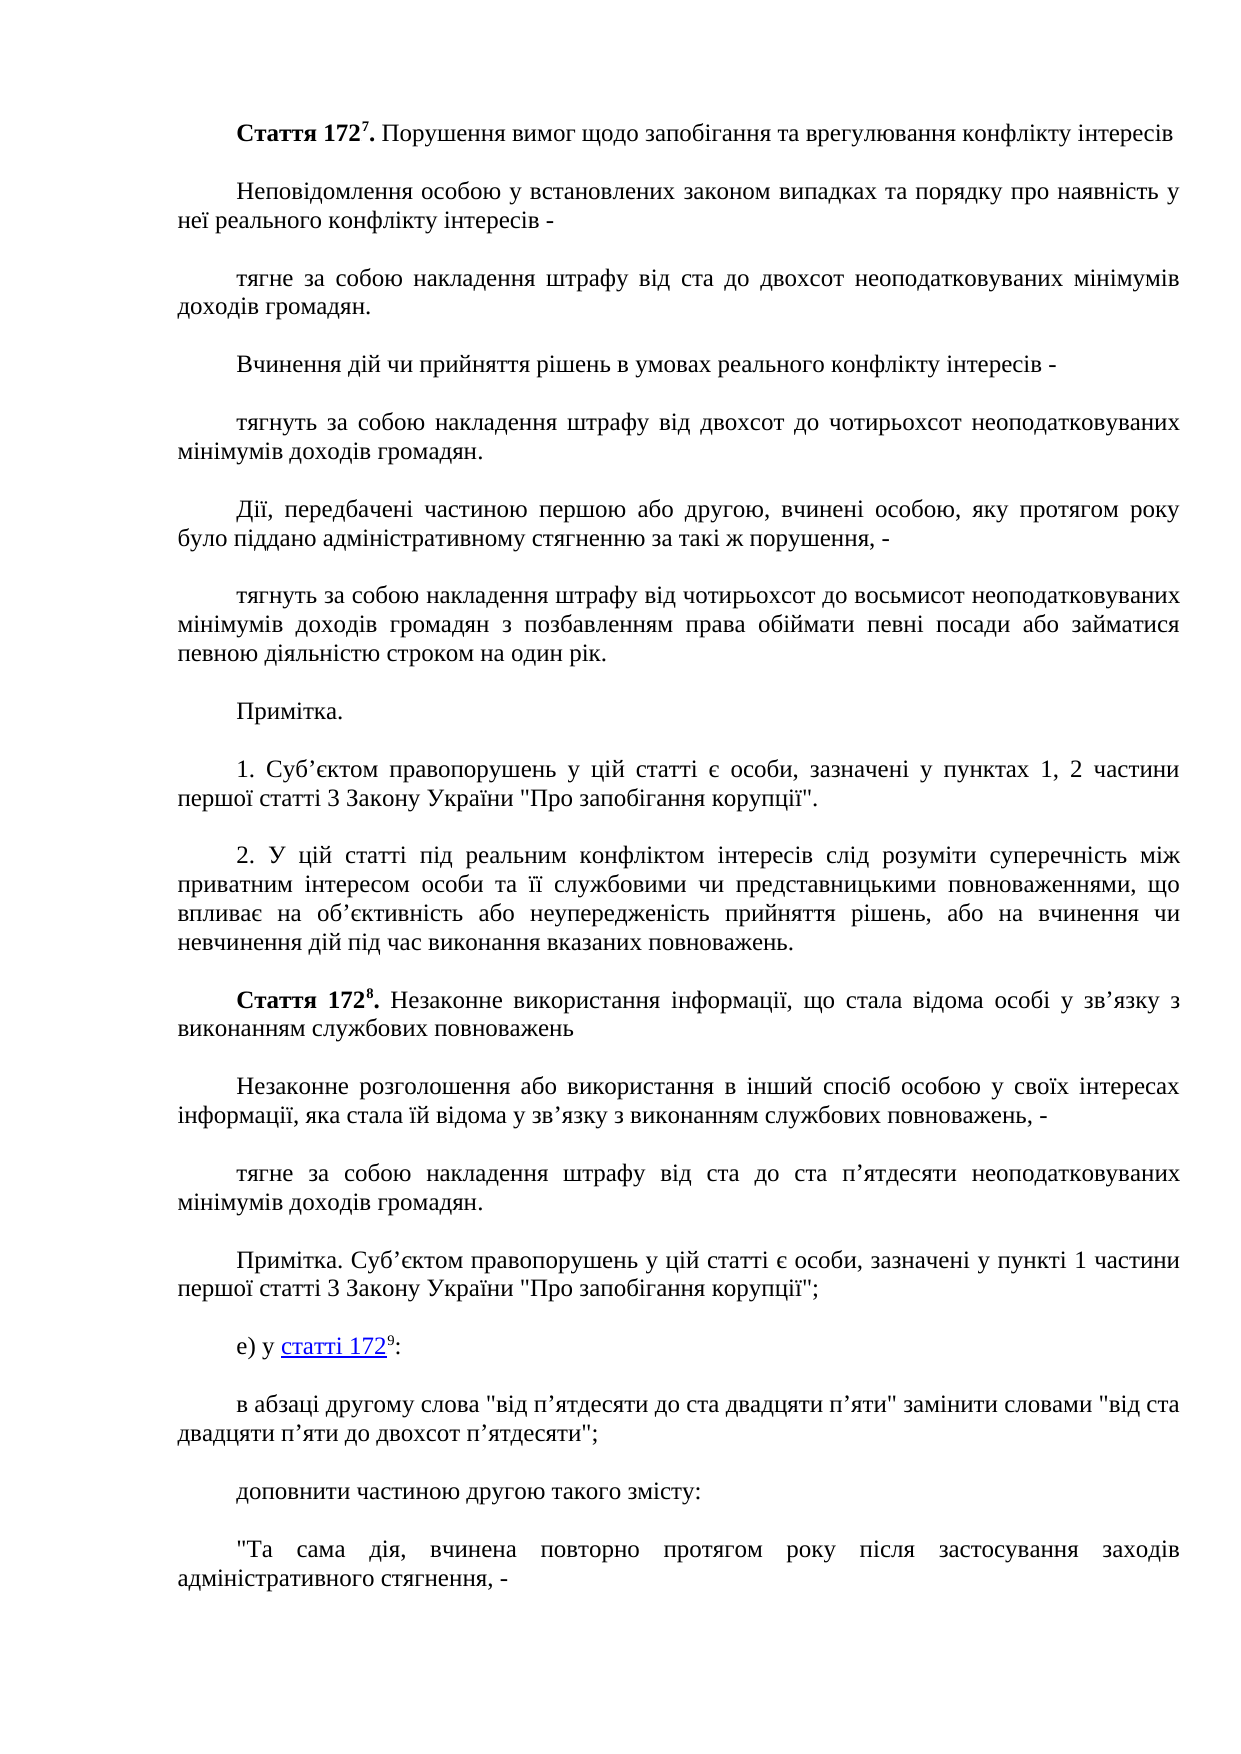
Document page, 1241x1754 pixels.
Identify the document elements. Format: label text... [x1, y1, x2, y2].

text Стаття 172-8. Незаконне використання інформації, що стала відома особі у зв’язку з виконанням службових повноважень [177, 985, 1181, 1042]
text в абзаці другому слова "від п’ятдесяти до ста двадцяти п’яти" замінити словами "від ста двадцяти п’яти до двохсот п’ятдесяти"; [177, 1389, 1181, 1447]
text 2. У цій статті під реальним конфліктом інтересів слід розуміти суперечність між приватним інтересом особи та її службовими чи представницькими повноваженнями, що впливає на об’єктивність або неупередженість прийняття рішень, або на вчинення чи невчинення дій під час виконання вказаних повноважень. [177, 841, 1181, 956]
text Стаття 172-7. Порушення вимог щодо запобігання та врегулювання конфлікту інтересів [177, 118, 1181, 147]
text Дії, передбачені частиною першою або другою, вчинені особою, яку протягом року було піддано адміністративному стягненню за такі ж порушення, - [177, 494, 1181, 551]
text Незаконне розголошення або використання в інший спосіб особою у своїх інтересах інформації, яка стала їй відома у зв’язку з виконанням службових повноважень, - [177, 1071, 1181, 1129]
text доповнити частиною другою такого змісту: [177, 1476, 1181, 1505]
text Вчинення дій чи прийняття рішень в умовах реального конфлікту інтересів - [177, 349, 1181, 378]
text е) у статті 172-9: [177, 1331, 1181, 1360]
text Неповідомлення особою у встановлених законом випадках та порядку про наявність у неї реального конфлікту інтересів - [177, 176, 1181, 233]
text тягне за собою накладення штрафу від ста до ста п’ятдесяти неоподатковуваних мінімумів доходів громадян. [177, 1158, 1181, 1216]
text 1. Суб’єктом правопорушень у цій статті є особи, зазначені у пунктах 1, 2 частини першої статті 3 Закону України "Про запобігання корупції". [177, 754, 1181, 811]
text Примітка. [177, 696, 1181, 725]
text тягнуть за собою накладення штрафу від чотирьохсот до восьмисот неоподатковуваних мінімумів доходів громадян з позбавленням права обіймати певні посади або займатися певною діяльністю строком на один рік. [177, 581, 1181, 667]
text Примітка. Суб’єктом правопорушень у цій статті є особи, зазначені у пункті 1 частини першої статті 3 Закону України "Про запобігання корупції"; [177, 1245, 1181, 1302]
text тягне за собою накладення штрафу від ста до двохсот неоподатковуваних мінімумів доходів громадян. [177, 263, 1181, 320]
text "Та сама дія, вчинена повторно протягом року після застосування заходів адміністративного стягнення, - [177, 1534, 1181, 1591]
text тягнуть за собою накладення штрафу від двохсот до чотирьохсот неоподатковуваних мінімумів доходів громадян. [177, 407, 1181, 465]
